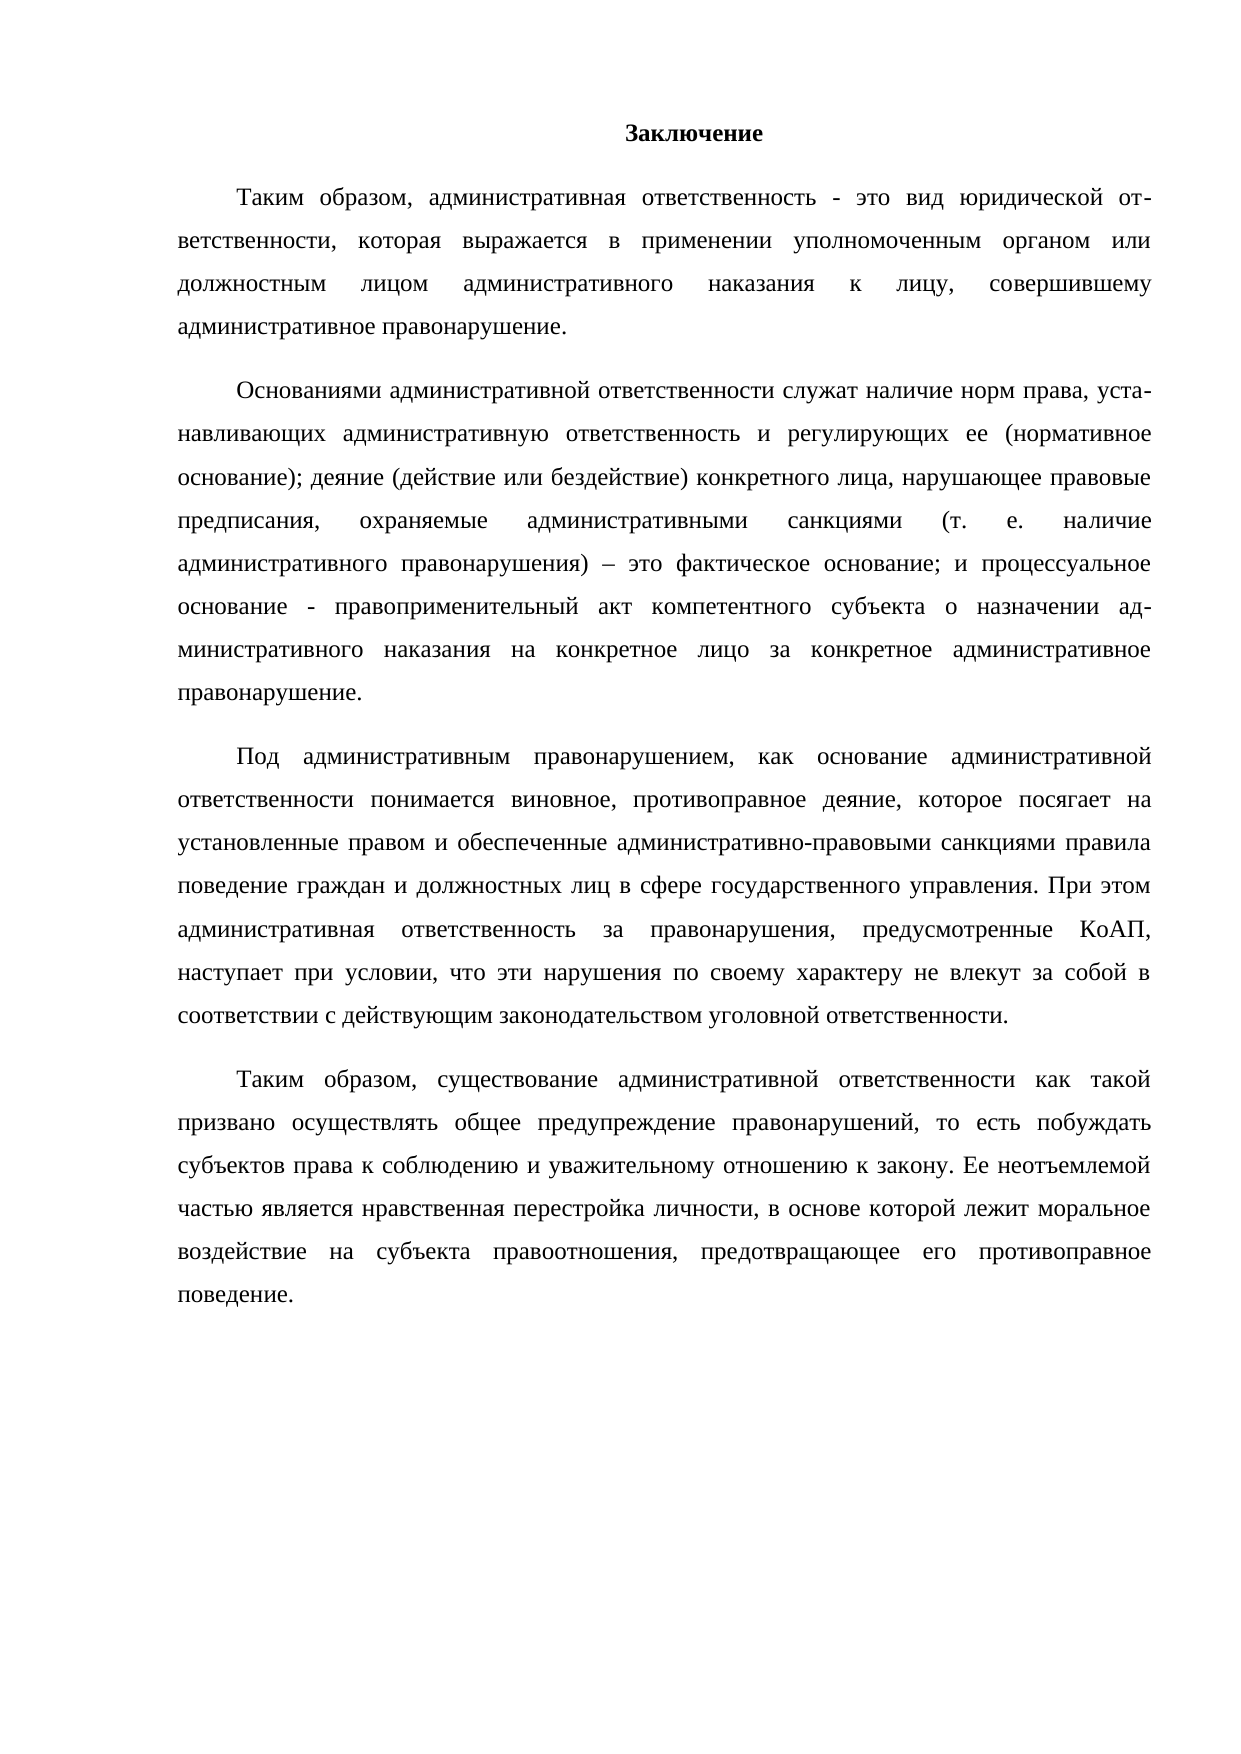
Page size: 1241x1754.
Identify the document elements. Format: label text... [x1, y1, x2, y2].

text Таким образом, существование административной ответственности как такой призвано осуществлять общее предупреждение правонарушений, то есть побуждать субъектов права к соблюдению и уважительному отношению к закону. Ее неотъемлемой частью является нравственная перестройка личности, в основе которой лежит моральное воздействие на субъекта правоотношения, предотвращающее его противоправное поведение. [177, 1064, 1152, 1308]
text Заключение [177, 118, 1152, 147]
text Под административным правонарушением, как основание административной ответственности понимается виновное, противоправное деяние, которое посягает на установленные правом и обеспеченные административно-правовыми санкциями правила поведение граждан и должностных лиц в сфере государственного управления. При этом административная ответственность за правонарушения, предусмотренные КоАП, наступает при условии, что эти нарушения по своему характеру не влекут за собой в соответствии с действующим законодательством уголовной ответственности. [177, 741, 1152, 1029]
text Таким образом, административная ответственность - это вид юридической ответственности, которая выражается в применении уполномоченным органом или должностным лицом административного наказания к лицу, совершившему административное правонарушение. [177, 182, 1152, 340]
text Основаниями административной ответственности служат наличие норм права, устанавливающих административную ответственность и регулирующих ее (нормативное основание); деяние (действие или бездействие) конкретного лица, нарушающее правовые предписания, охраняемые административными санкциями (т. е. наличие административного правонарушения) – это фактическое основание; и процессуальное основание - правоприменительный акт компетентного субъекта о назначении административного наказания на конкретное лицо за конкретное административное правонарушение. [177, 375, 1152, 706]
